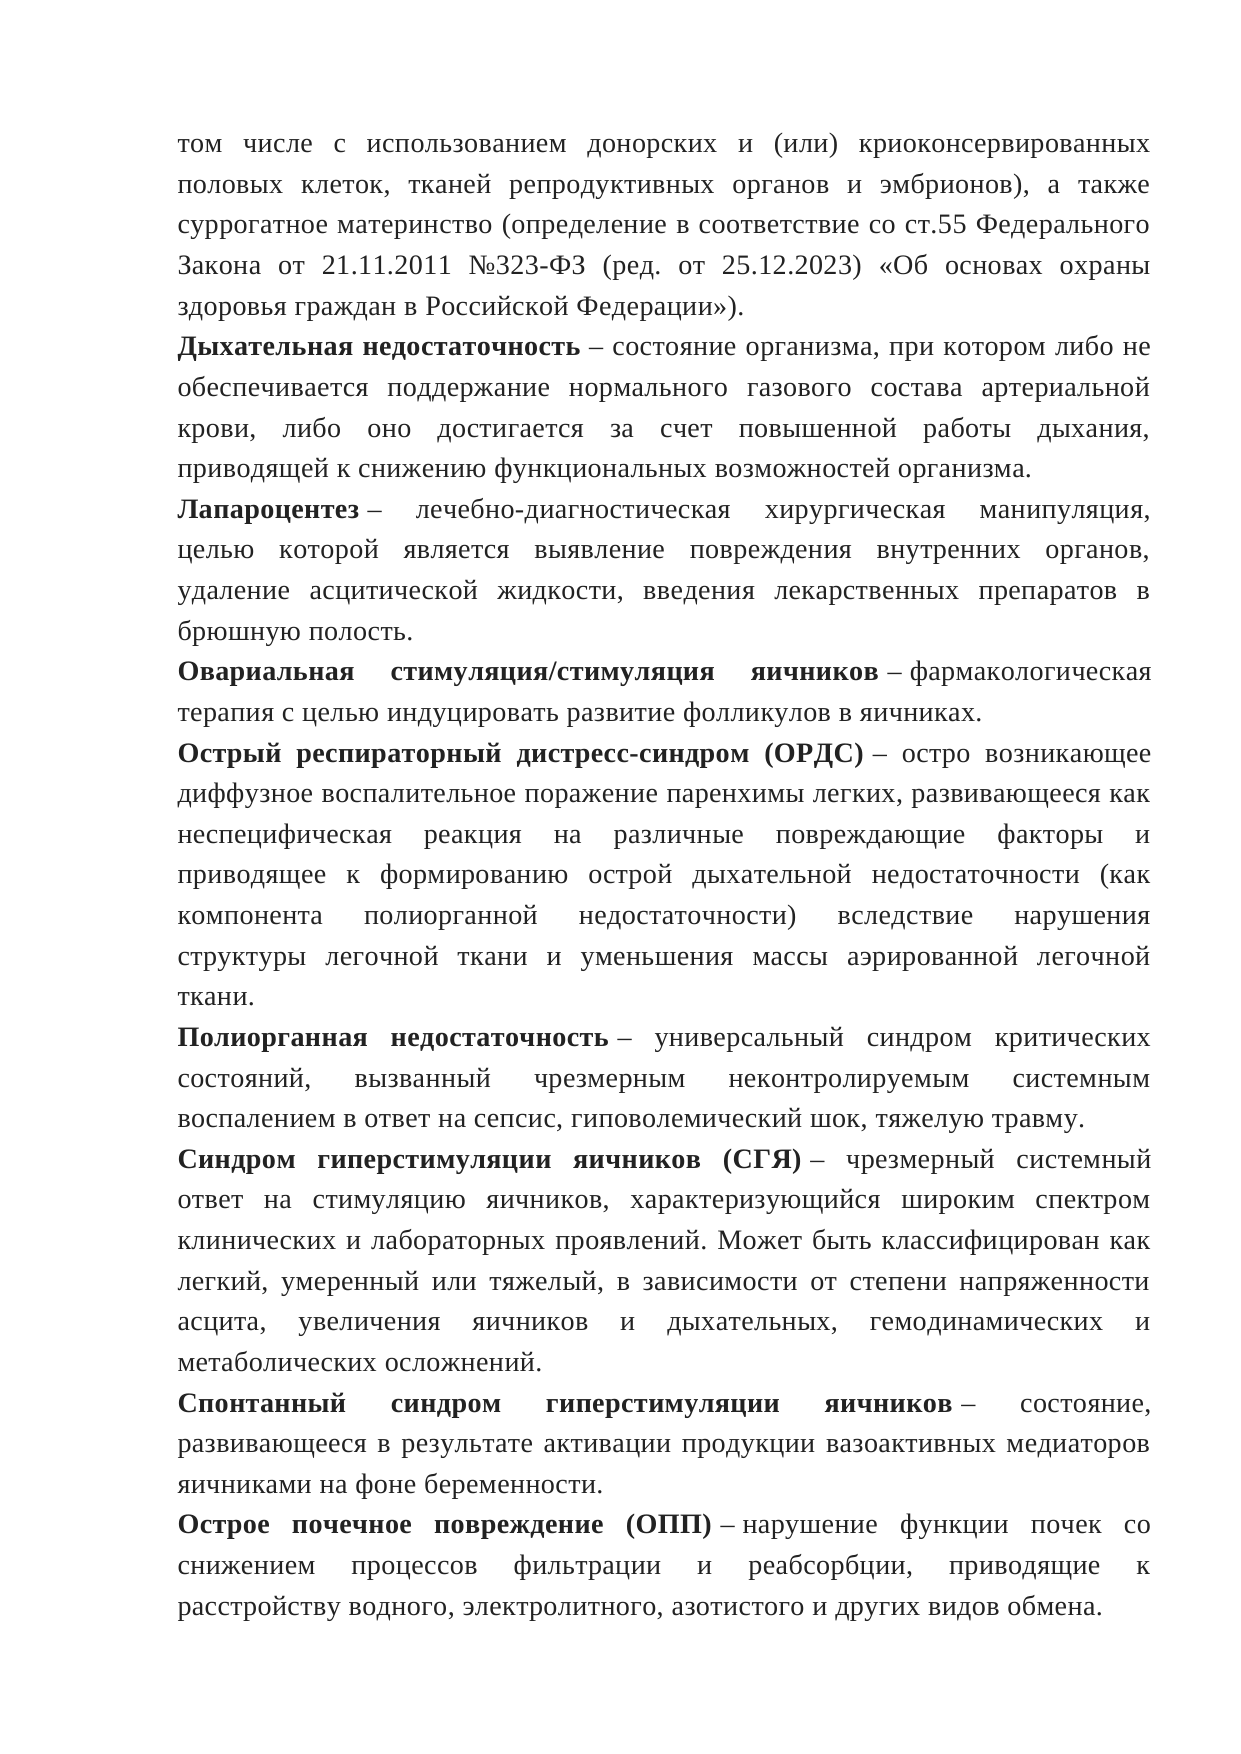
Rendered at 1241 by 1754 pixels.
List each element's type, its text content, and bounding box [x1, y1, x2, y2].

text Полиорганная недостаточность – универсальный синдром критических состояний, вызванный чрезмерным неконтролируемым системным воспалением в ответ на сепсис, гиповолемический шок, тяжелую травму. [177, 1012, 1152, 1134]
text Синдром гиперстимуляции яичников (СГЯ) – чрезмерный системный ответ на стимуляцию яичников, характеризующийся широким спектром клинических и лабораторных проявлений. Может быть классифицирован как легкий, умеренный или тяжелый, в зависимости от степени напряженности асцита, увеличения яичников и дыхательных, гемодинамических и метаболических осложнений. [177, 1134, 1152, 1377]
text Дыхательная недостаточность – состояние организма, при котором либо не обеспечивается поддержание нормального газового состава артериальной крови, либо оно достигается за счет повышенной работы дыхания, приводящей к снижению функциональных возможностей организма. [177, 321, 1152, 484]
text Острое почечное повреждение (ОПП) – нарушение функции почек со снижением процессов фильтрации и реабсорбции, приводящие к расстройству водного, электролитного, азотистого и других видов обмена. [177, 1499, 1152, 1621]
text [177, 118, 1152, 321]
text Овариальная стимуляция/стимуляция яичников – фармакологическая терапия с целью индуцировать развитие фолликулов в яичниках. [177, 646, 1152, 727]
text Спонтанный синдром гиперстимуляции яичников – состояние, развивающееся в результате активации продукции вазоактивных медиаторов яичниками на фоне беременности. [177, 1377, 1152, 1499]
text Острый респираторный дистресс-синдром (ОРДС) – остро возникающее диффузное воспалительное поражение паренхимы легких, развивающееся как неспецифическая реакция на различные повреждающие факторы и приводящее к формированию острой дыхательной недостаточности (как компонента полиорганной недостаточности) вследствие нарушения структуры легочной ткани и уменьшения массы аэрированной легочной ткани. [177, 727, 1152, 1012]
text Лапароцентез – лечебно-диагностическая хирургическая манипуляция, целью которой является выявление повреждения внутренних органов, удаление асцитической жидкости, введения лекарственных препаратов в брюшную полость. [177, 484, 1152, 646]
